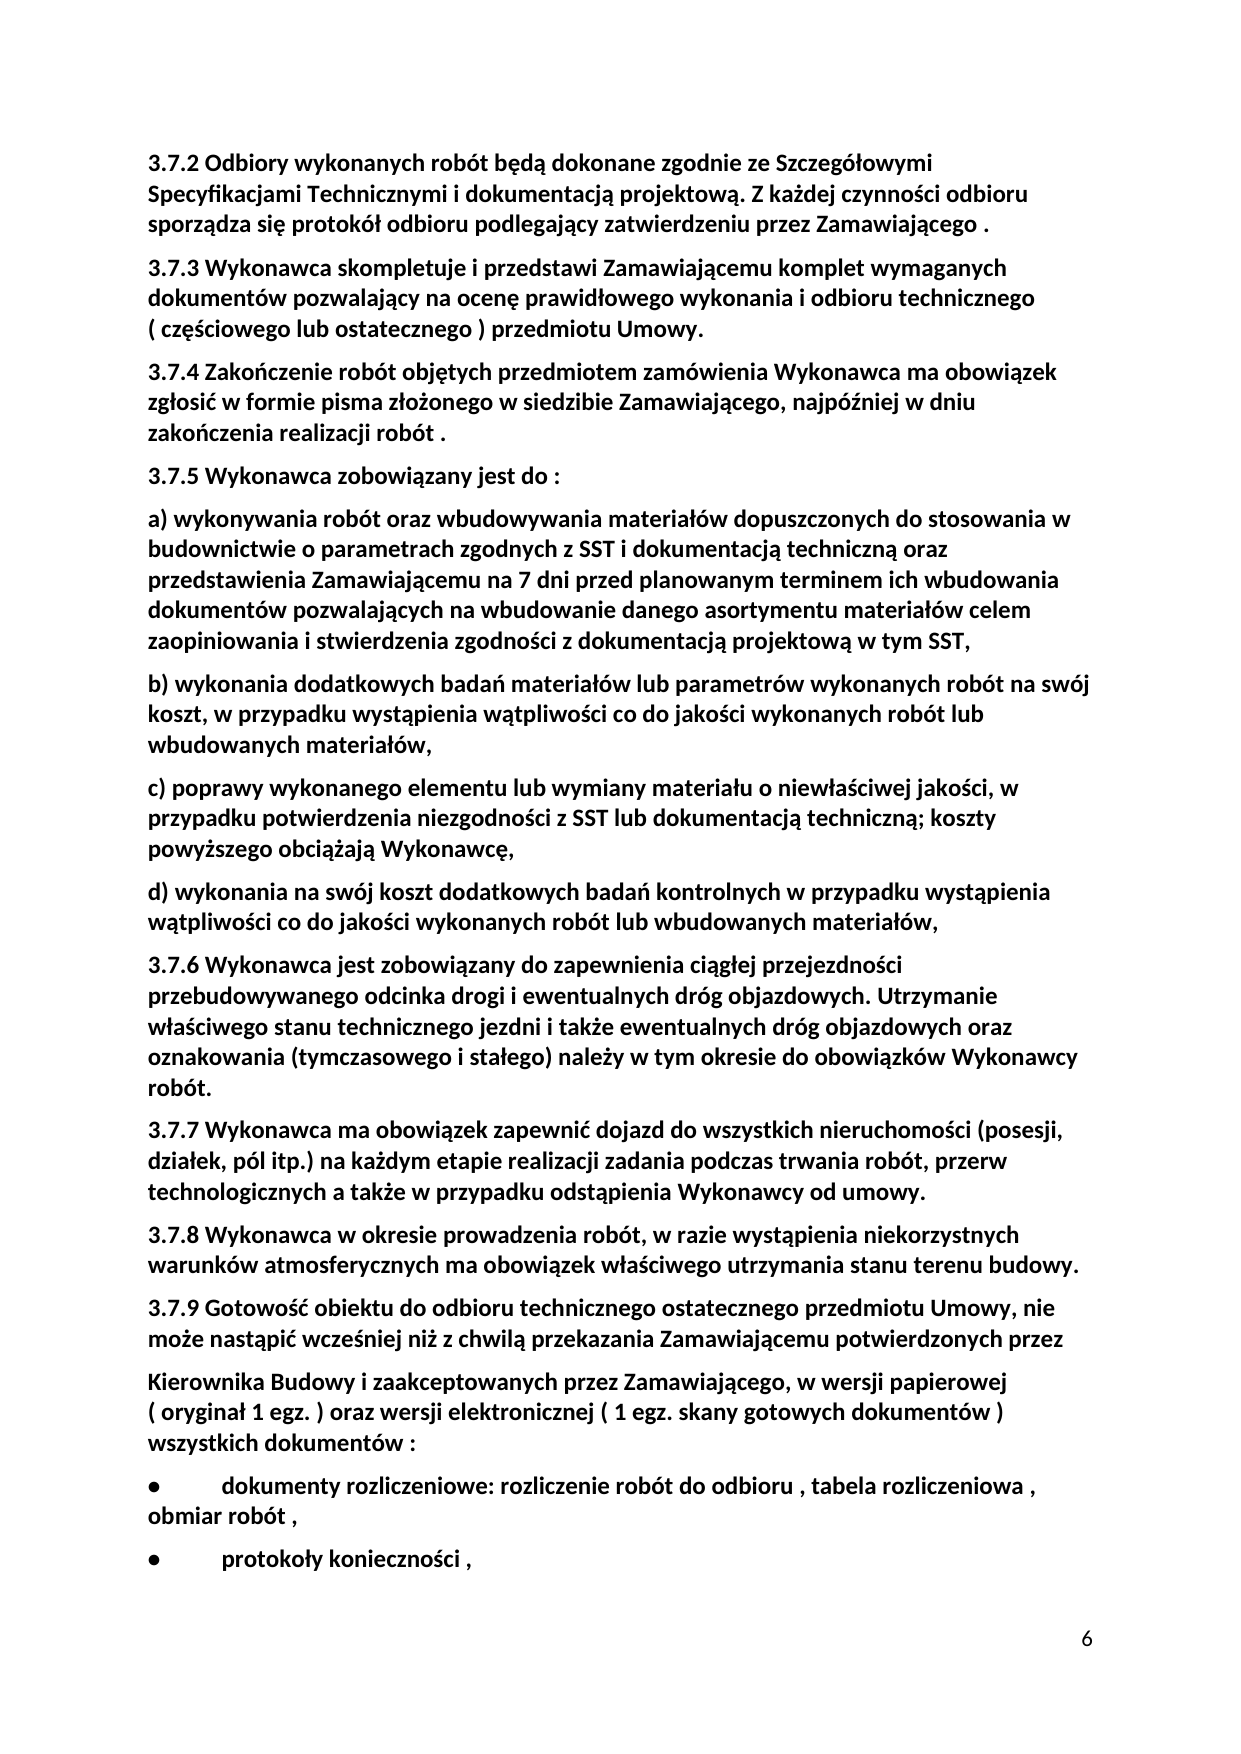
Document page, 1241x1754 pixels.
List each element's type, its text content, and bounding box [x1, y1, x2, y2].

text c) poprawy wykonanego elementu lub wymiany materiału o niewłaściwej jakości, w przypadku potwierdzenia niezgodności z SST lub dokumentacją techniczną; koszty powyższego obciążają Wykonawcę, [148, 772, 1093, 863]
text Kierownika Budowy i zaakceptowanych przez Zamawiającego, w wersji papierowej ( oryginał 1 egz. ) oraz wersji elektronicznej ( 1 egz. skany gotowych dokumentów ) wszystkich dokumentów : [148, 1366, 1093, 1457]
text d) wykonania na swój koszt dodatkowych badań kontrolnych w przypadku wystąpienia wątpliwości co do jakości wykonanych robót lub wbudowanych materiałów, [148, 876, 1093, 937]
text 3.7.6 Wykonawca jest zobowiązany do zapewnienia ciągłej przejezdności przebudowywanego odcinka drogi i ewentualnych dróg objazdowych. Utrzymanie właściwego stanu technicznego jezdni i także ewentualnych dróg objazdowych oraz oznakowania (tymczasowego i stałego) należy w tym okresie do obowiązków Wykonawcy robót. [148, 949, 1093, 1102]
text • dokumenty rozliczeniowe: rozliczenie robót do odbioru , tabela rozliczeniowa , obmiar robót , [148, 1470, 1093, 1531]
text 3.7.2 Odbiory wykonanych robót będą dokonane zgodnie ze Szczegółowymi Specyfikacjami Technicznymi i dokumentacją projektową. Z każdej czynności odbioru sporządza się protokół odbioru podlegający zatwierdzeniu przez Zamawiającego . [148, 148, 1093, 239]
text 3.7.3 Wykonawca skompletuje i przedstawi Zamawiającemu komplet wymaganych dokumentów pozwalający na ocenę prawidłowego wykonania i odbioru technicznego ( częściowego lub ostatecznego ) przedmiotu Umowy. [148, 252, 1093, 343]
text 3.7.9 Gotowość obiektu do odbioru technicznego ostatecznego przedmiotu Umowy, nie może nastąpić wcześniej niż z chwilą przekazania Zamawiającemu potwierdzonych przez [148, 1292, 1093, 1353]
text 3.7.5 Wykonawca zobowiązany jest do : [148, 460, 1093, 490]
text 3.7.4 Zakończenie robót objętych przedmiotem zamówienia Wykonawca ma obowiązek zgłosić w formie pisma złożonego w siedzibie Zamawiającego, najpóźniej w dniu zakończenia realizacji robót . [148, 356, 1093, 447]
text 3.7.7 Wykonawca ma obowiązek zapewnić dojazd do wszystkich nieruchomości (posesji, działek, pól itp.) na każdym etapie realizacji zadania podczas trwania robót, przerw technologicznych a także w przypadku odstąpienia Wykonawcy od umowy. [148, 1115, 1093, 1206]
text 3.7.8 Wykonawca w okresie prowadzenia robót, w razie wystąpienia niekorzystnych warunków atmosferycznych ma obowiązek właściwego utrzymania stanu terenu budowy. [148, 1219, 1093, 1280]
text b) wykonania dodatkowych badań materiałów lub parametrów wykonanych robót na swój koszt, w przypadku wystąpienia wątpliwości co do jakości wykonanych robót lub wbudowanych materiałów, [148, 668, 1093, 759]
text a) wykonywania robót oraz wbudowywania materiałów dopuszczonych do stosowania w budownictwie o parametrach zgodnych z SST i dokumentacją techniczną oraz przedstawienia Zamawiającemu na 7 dni przed planowanym terminem ich wbudowania dokumentów pozwalających na wbudowanie danego asortymentu materiałów celem zaopiniowania i stwierdzenia zgodności z dokumentacją projektową w tym SST, [148, 503, 1093, 655]
text • protokoły konieczności , [148, 1543, 1093, 1574]
